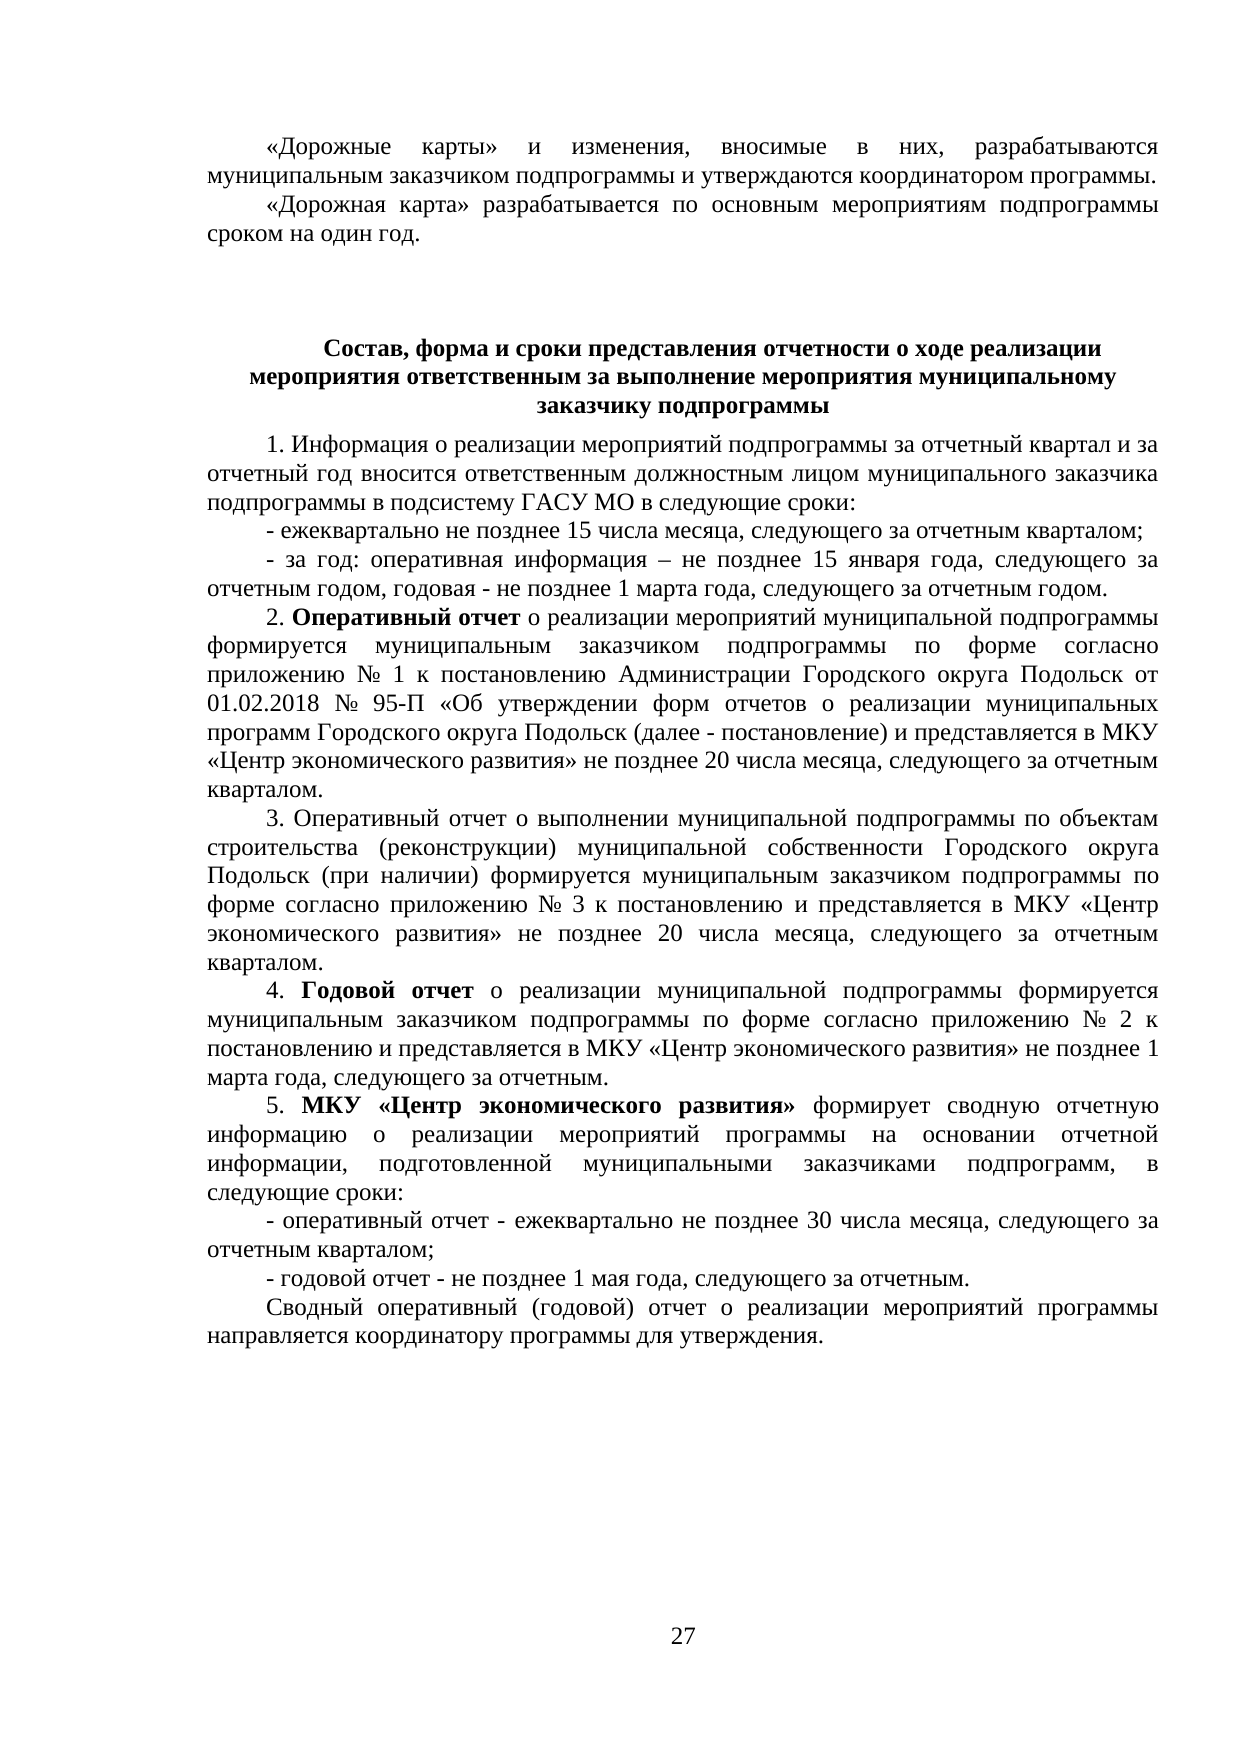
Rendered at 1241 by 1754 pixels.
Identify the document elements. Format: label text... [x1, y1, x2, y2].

text 1. Информация о реализации мероприятий подпрограммы за отчетный квартал и за отчетный год вносится ответственным должностным лицом муниципального заказчика подпрограммы в подсистему ГАСУ МО в следующие сроки: [207, 429, 1159, 516]
text 3. Оперативный отчет о выполнении муниципальной подпрограммы по объектам строительства (реконструкции) муниципальной собственности Городского округа Подольск (при наличии) формируется муниципальным заказчиком подпрограммы по форме согласно приложению № 3 к постановлению и представляется в МКУ «Центр экономического развития» не позднее 20 числа месяца, следующего за отчетным кварталом. [207, 803, 1159, 976]
text Сводный оперативный (годовой) отчет о реализации мероприятий программы направляется координатору программы для утверждения. [207, 1292, 1159, 1349]
text 2. Оперативный отчет о реализации мероприятий муниципальной подпрограммы формируется муниципальным заказчиком подпрограммы по форме согласно приложению № 1 к постановлению Администрации Городского округа Подольск от 01.02.2018 № 95-П «Об утверждении форм отчетов о реализации муниципальных программ Городского округа Подольск (далее - постановление) и представляется в МКУ «Центр экономического развития» не позднее 20 числа месяца, следующего за отчетным кварталом. [207, 602, 1159, 803]
text - за год: оперативная информация – не позднее 15 января года, следующего за отчетным годом, годовая - не позднее 1 марта года, следующего за отчетным годом. [207, 544, 1159, 602]
text - годовой отчет - не позднее 1 мая года, следующего за отчетным. [207, 1263, 1159, 1292]
text «Дорожные карты» и изменения, вносимые в них, разрабатываются муниципальным заказчиком подпрограммы и утверждаются координатором программы. [207, 131, 1159, 189]
text Состав, форма и сроки представления отчетности о ходе реализации мероприятия ответственным за выполнение мероприятия муниципальному заказчику подпрограммы [207, 333, 1159, 419]
text - ежеквартально не позднее 15 числа месяца, следующего за отчетным кварталом; [207, 516, 1159, 544]
text «Дорожная карта» разрабатывается по основным мероприятиям подпрограммы сроком на один год. [207, 189, 1159, 246]
text 5. МКУ «Центр экономического развития» формирует сводную отчетную информацию о реализации мероприятий программы на основании отчетной информации, подготовленной муниципальными заказчиками подпрограмм, в следующие сроки: [207, 1091, 1159, 1206]
text - оперативный отчет - ежеквартально не позднее 30 числа месяца, следующего за отчетным кварталом; [207, 1206, 1159, 1263]
text 4. Годовой отчет о реализации муниципальной подпрограммы формируется муниципальным заказчиком подпрограммы по форме согласно приложению № 2 к постановлению и представляется в МКУ «Центр экономического развития» не позднее 1 марта года, следующего за отчетным. [207, 976, 1159, 1091]
